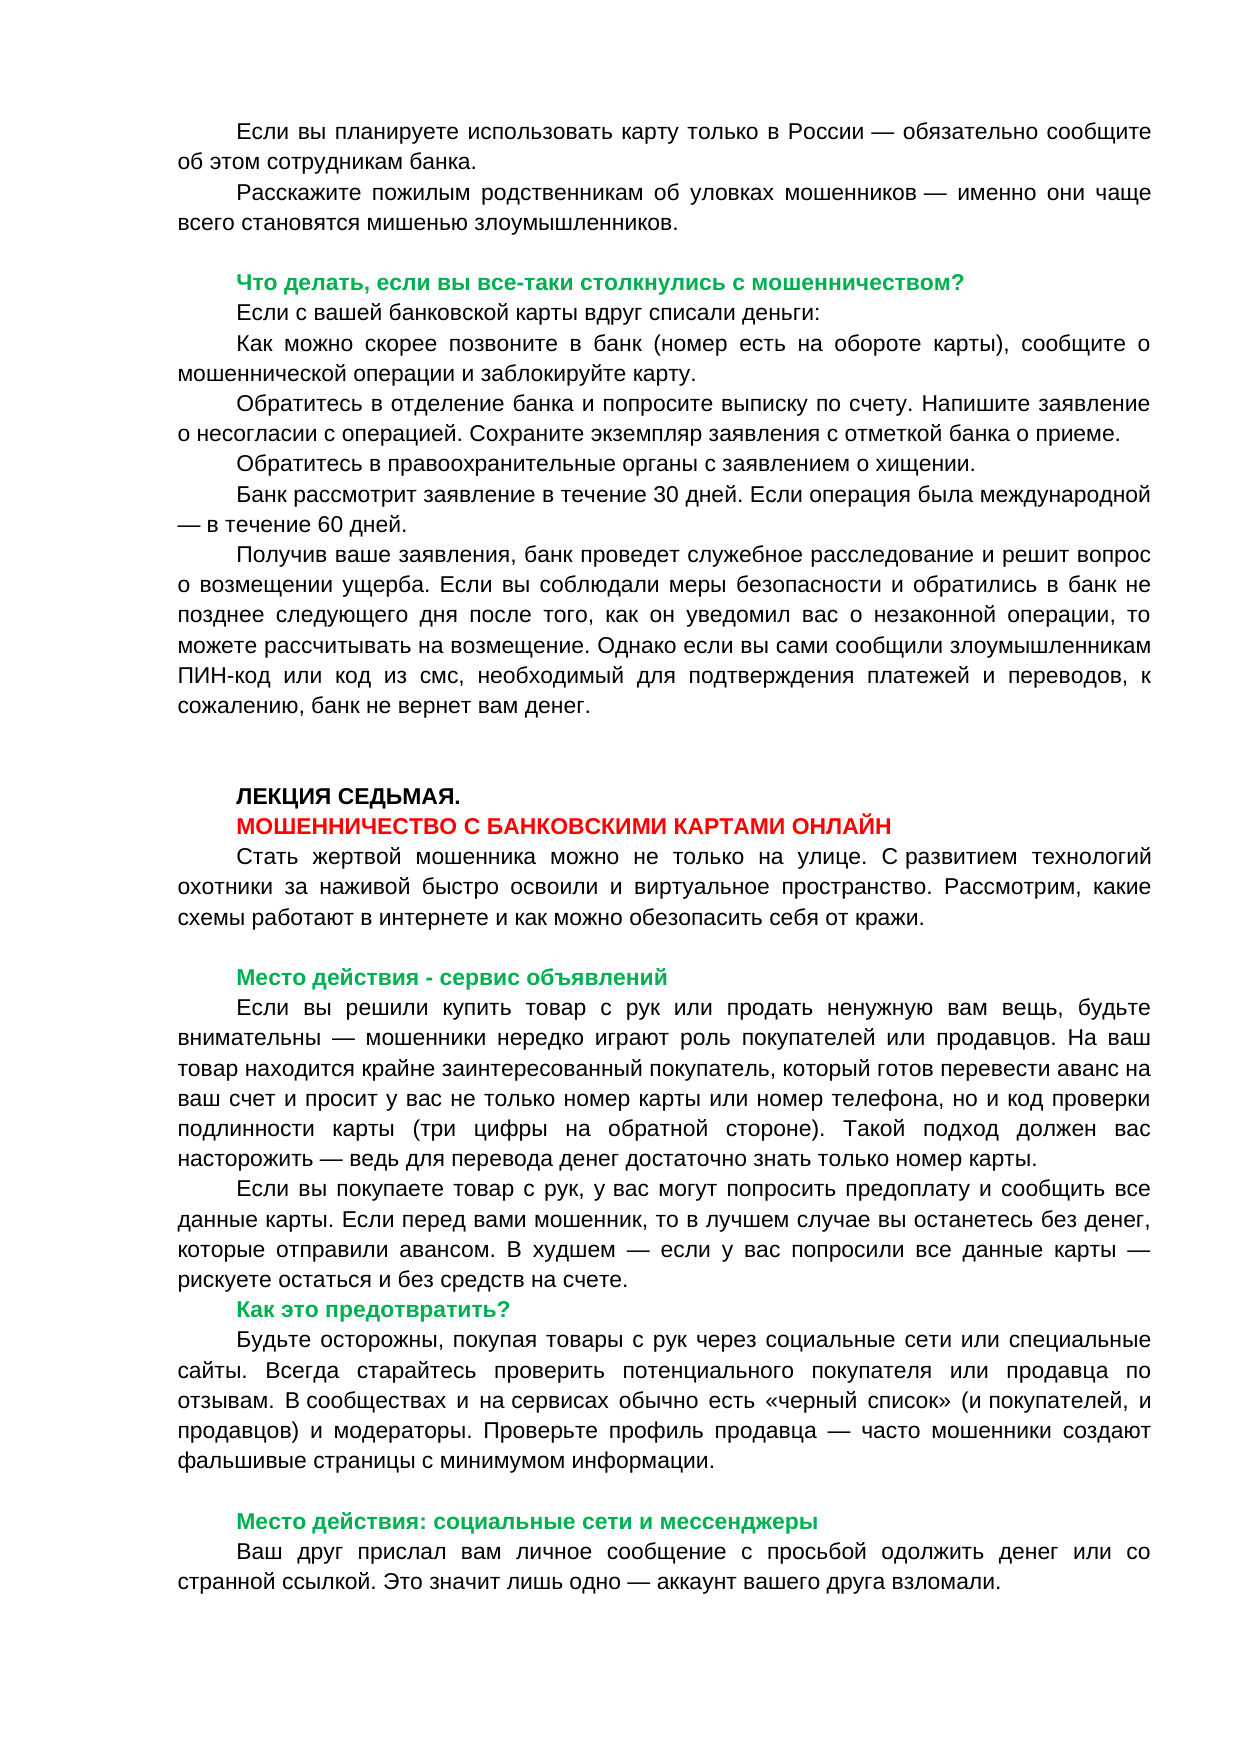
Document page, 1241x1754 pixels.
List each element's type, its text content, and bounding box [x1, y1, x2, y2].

text Будьте осторожны, покупая товары с рук через социальные сети или специальные сайты. Всегда старайтесь проверить потенциального покупателя или продавца по отзывам. В сообществах и на сервисах обычно есть «черный список» (и покупателей, и продавцов) и модераторы. Проверьте профиль продавца — часто мошенники создают фальшивые страницы с минимумом информации. [177, 1326, 1152, 1474]
text Стать жертвой мошенника можно не только на улице. С развитием технологий охотники за наживой быстро освоили и виртуальное пространство. Рассмотрим, какие схемы работают в интернете и как можно обезопасить себя от кражи. [177, 843, 1152, 930]
text Если вы решили купить товар с рук или продать ненужную вам вещь, будьте внимательны — мошенники нередко играют роль покупателей или продавцов. На ваш товар находится крайне заинтересованный покупатель, который готов перевести аванс на ваш счет и просит у вас не только номер карты или номер телефона, но и код проверки подлинности карты (три цифры на обратной стороне). Такой подход должен вас насторожить — ведь для перевода денег достаточно знать только номер карты. [177, 994, 1152, 1172]
text Получив ваше заявления, банк проведет служебное расследование и решит вопрос о возмещении ущерба. Если вы соблюдали меры безопасности и обратились в банк не позднее следующего дня после того, как он уведомил вас о незаконной операции, то можете рассчитывать на возмещение. Однако если вы сами сообщили злоумышленникам ПИН-код или код из смс, необходимый для подтверждения платежей и переводов, к сожалению, банк не вернет вам денег. [177, 541, 1152, 718]
text Как это предотвратить? [177, 1296, 1152, 1323]
text Если вы покупаете товар с рук, у вас могут попросить предоплату и сообщить все данные карты. Если перед вами мошенник, то в лучшем случае вы останетесь без денег, которые отправили авансом. В худшем — если у вас попросили все данные карты — рискуете остаться и без средств на счете. [177, 1175, 1152, 1292]
text Место действия: социальные сети и мессенджеры [177, 1508, 1152, 1534]
text Обратитесь в правоохранительные органы с заявлением о хищении. [177, 450, 1152, 477]
text Место действия - сервис объявлений [177, 964, 1152, 990]
text Обратитесь в отделение банка и попросите выписку по счету. Напишите заявление о несогласии с операцией. Сохраните экземпляр заявления с отметкой банка о приеме. [177, 390, 1152, 447]
text Расскажите пожилым родственникам об уловках мошенников — именно они чаще всего становятся мишенью злоумышленников. [177, 178, 1152, 235]
text Если вы планируете использовать карту только в России — обязательно сообщите об этом сотрудникам банка. [177, 118, 1152, 175]
text Если с вашей банковской карты вдруг списали деньги: [177, 299, 1152, 326]
text Как можно скорее позвоните в банк (номер есть на обороте карты), сообщите о мошеннической операции и заблокируйте карту. [177, 329, 1152, 386]
text Что делать, если вы все-таки столкнулись с мошенничеством? [177, 269, 1152, 296]
text ЛЕКЦИЯ СЕДЬМАЯ. [177, 783, 1152, 809]
text Ваш друг прислал вам личное сообщение с просьбой одолжить денег или со странной ссылкой. Это значит лишь одно — аккаунт вашего друга взломали. [177, 1538, 1152, 1594]
text Банк рассмотрит заявление в течение 30 дней. Если операция была международной — в течение 60 дней. [177, 481, 1152, 537]
subtitle МОШЕННИЧЕСТВО С БАНКОВСКИМИ КАРТАМИ ОНЛАЙН [177, 813, 1152, 839]
